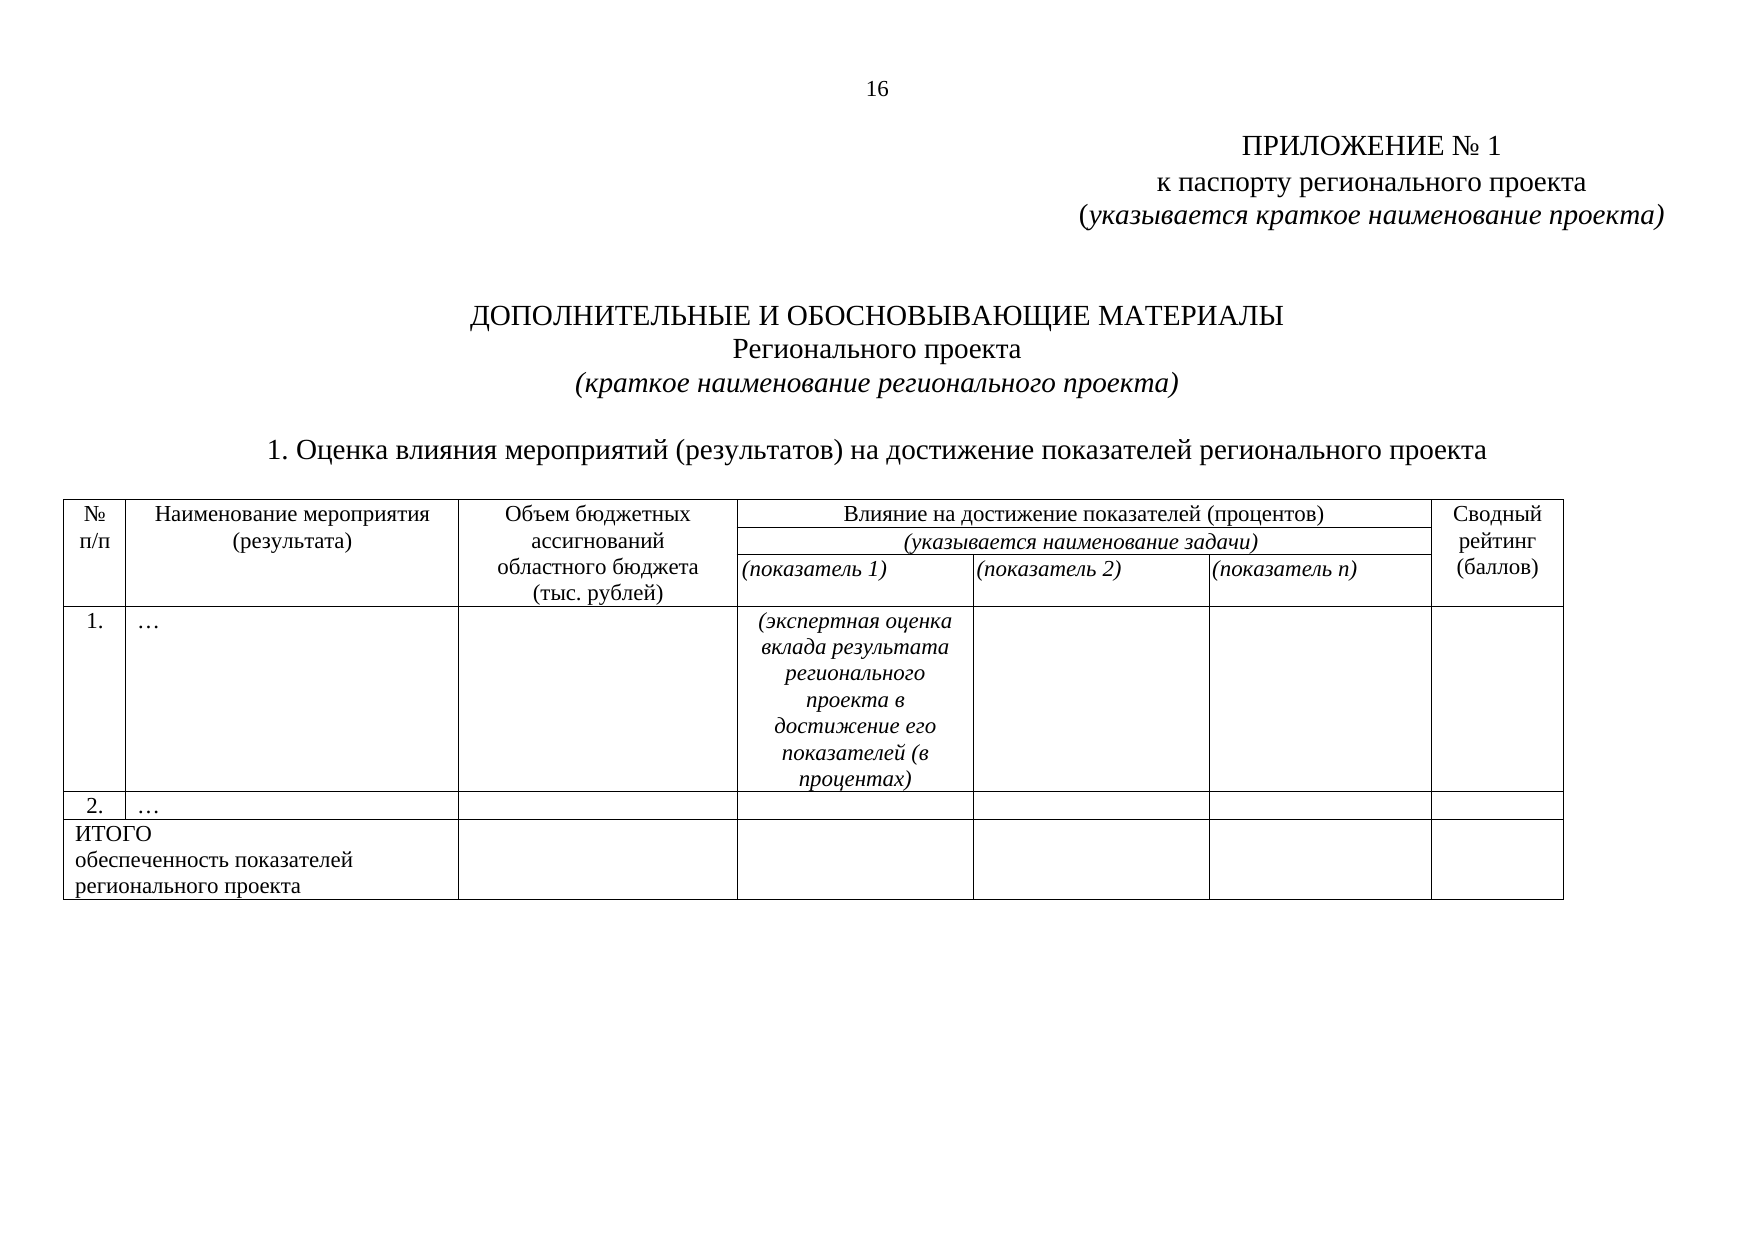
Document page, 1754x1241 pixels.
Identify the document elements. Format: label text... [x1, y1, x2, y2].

table_header Объем бюджетных ассигнований областного бюджета (тыс. рублей) [459, 500, 737, 606]
table_cell [1432, 820, 1563, 899]
text ПРИЛОЖЕНИЕ № 1 [1064, 128, 1679, 161]
table_cell [1210, 792, 1431, 819]
table_cell [1210, 607, 1431, 791]
table_cell [1432, 792, 1563, 819]
text (краткое наименование регионального проекта) [75, 365, 1679, 399]
table_cell [459, 792, 737, 819]
table_cell 1. [64, 607, 125, 791]
table_cell … [126, 607, 458, 791]
text к паспорту регионального проекта [1064, 164, 1679, 197]
table_cell [1432, 607, 1563, 791]
table_cell [974, 607, 1209, 791]
table_cell [974, 792, 1209, 819]
table_cell [738, 792, 973, 819]
table_header Влияние на достижение показателей (процентов) [738, 500, 1431, 527]
table_cell [974, 820, 1209, 899]
text (указывается краткое наименование проекта) [1064, 197, 1679, 231]
table_header Наименование мероприятия (результата) [126, 500, 458, 606]
table_cell [738, 820, 973, 899]
table_cell (показатель n) [1210, 555, 1431, 606]
table_cell [459, 607, 737, 791]
text ДОПОЛНИТЕЛЬНЫЕ И ОБОСНОВЫВАЮЩИЕ МАТЕРИАЛЫ [75, 298, 1679, 332]
table_cell … [126, 792, 458, 819]
text Регионального проекта [75, 332, 1679, 365]
table_cell (показатель 2) [974, 555, 1209, 606]
table_cell 2. [64, 792, 125, 819]
table_header № п/п [64, 500, 125, 606]
table_cell [1210, 820, 1431, 899]
table_header Сводный рейтинг (баллов) [1432, 500, 1563, 606]
table_cell (показатель 1) [738, 555, 973, 606]
table_cell (указывается наименование задачи) [738, 528, 1431, 554]
table_cell (экспертная оценка вклада результата регионального проекта в достижение его показателей (в процентах) [738, 607, 973, 791]
table_cell [459, 820, 737, 899]
table_cell ИТОГО обеспеченность показателей регионального проекта [64, 820, 458, 899]
text 1. Оценка влияния мероприятий (результатов) на достижение показателей регионального проекта [75, 432, 1679, 466]
